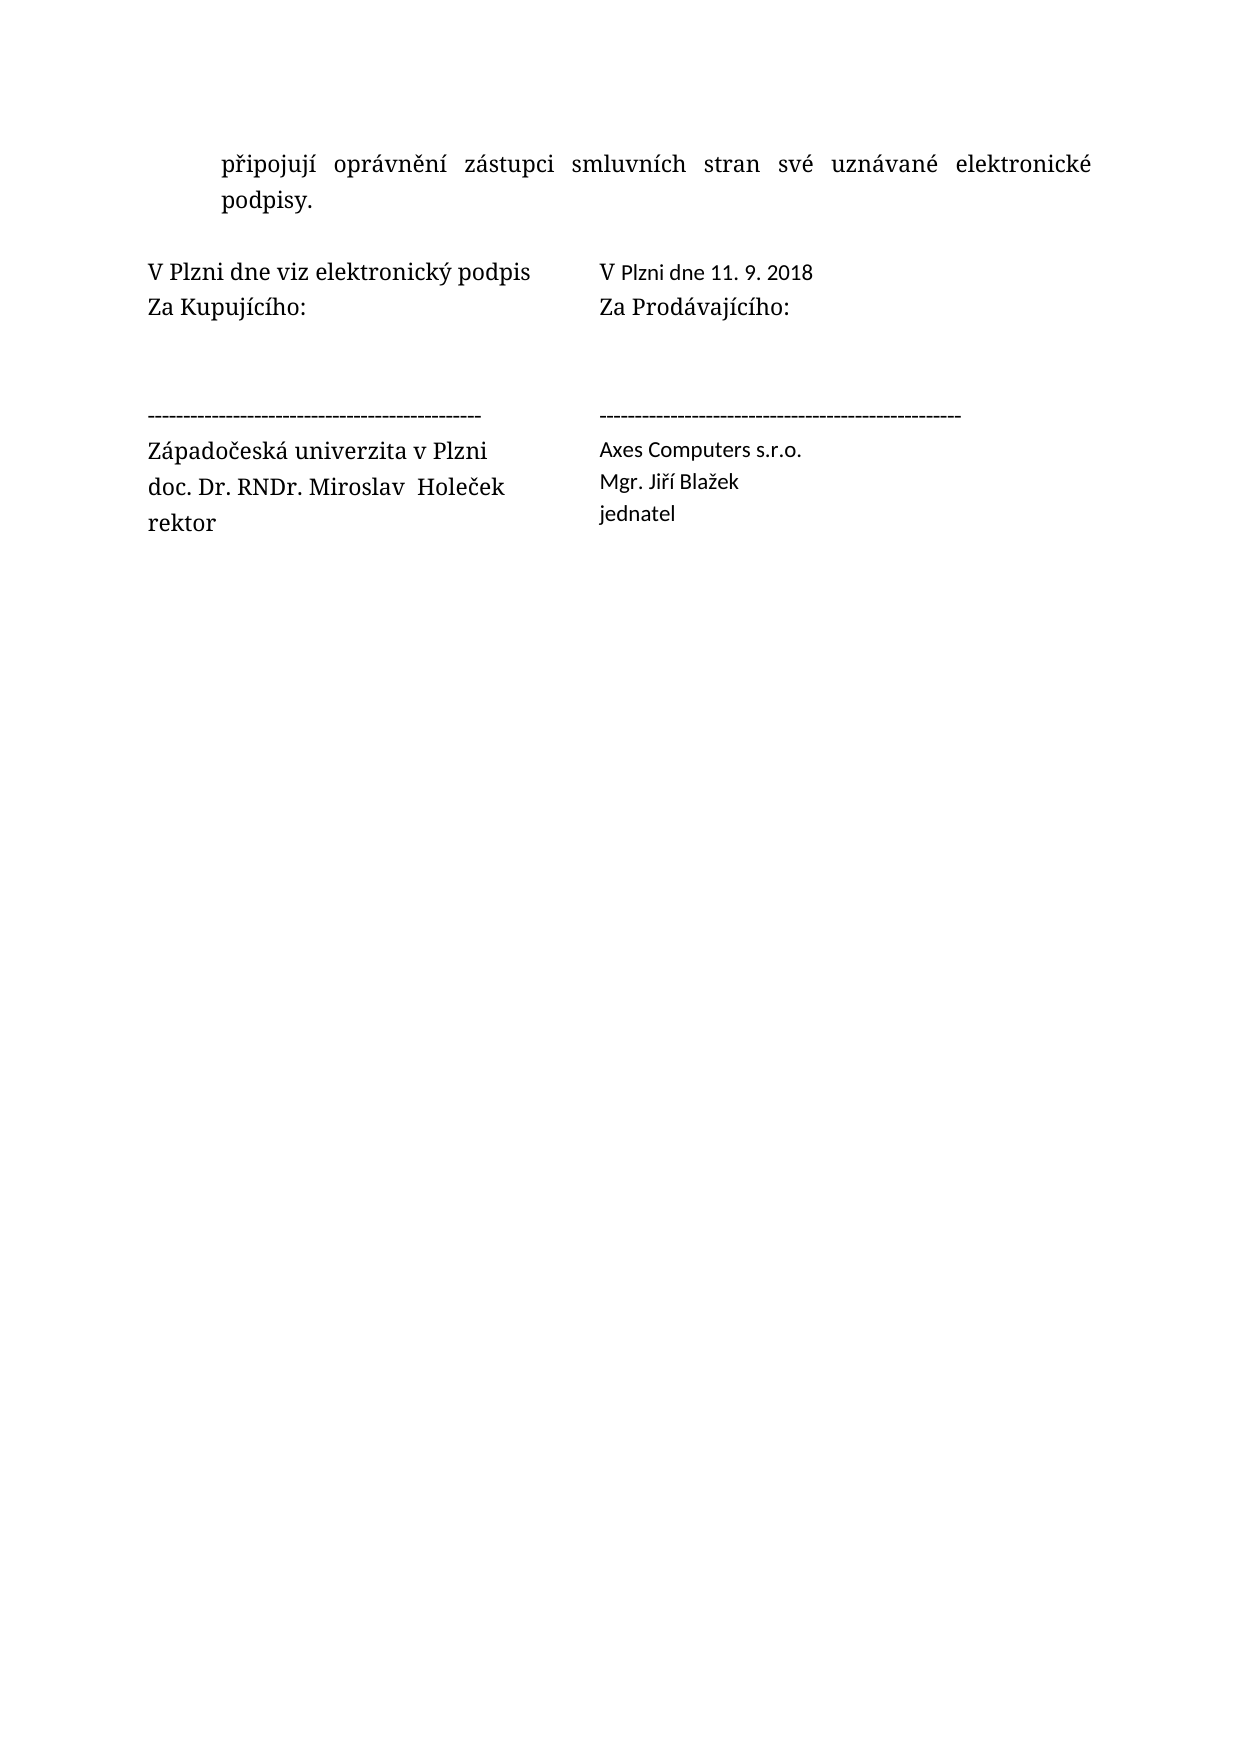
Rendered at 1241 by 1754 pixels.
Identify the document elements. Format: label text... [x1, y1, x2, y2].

table_header V Plzni dne 11. 9. 2018 Za Prodávajícího: --------------------------------------------------- Axes Computers s.r.o. Mgr. Jiří Blažek jednatel [588, 255, 1040, 578]
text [148, 148, 1093, 215]
table_header V Plzni dne viz elektronický podpis Za Kupujícího: ----------------------------------------------- Západočeská univerzita v Plzni doc. Dr. RNDr. Miroslav Holeček rektor [136, 255, 588, 578]
